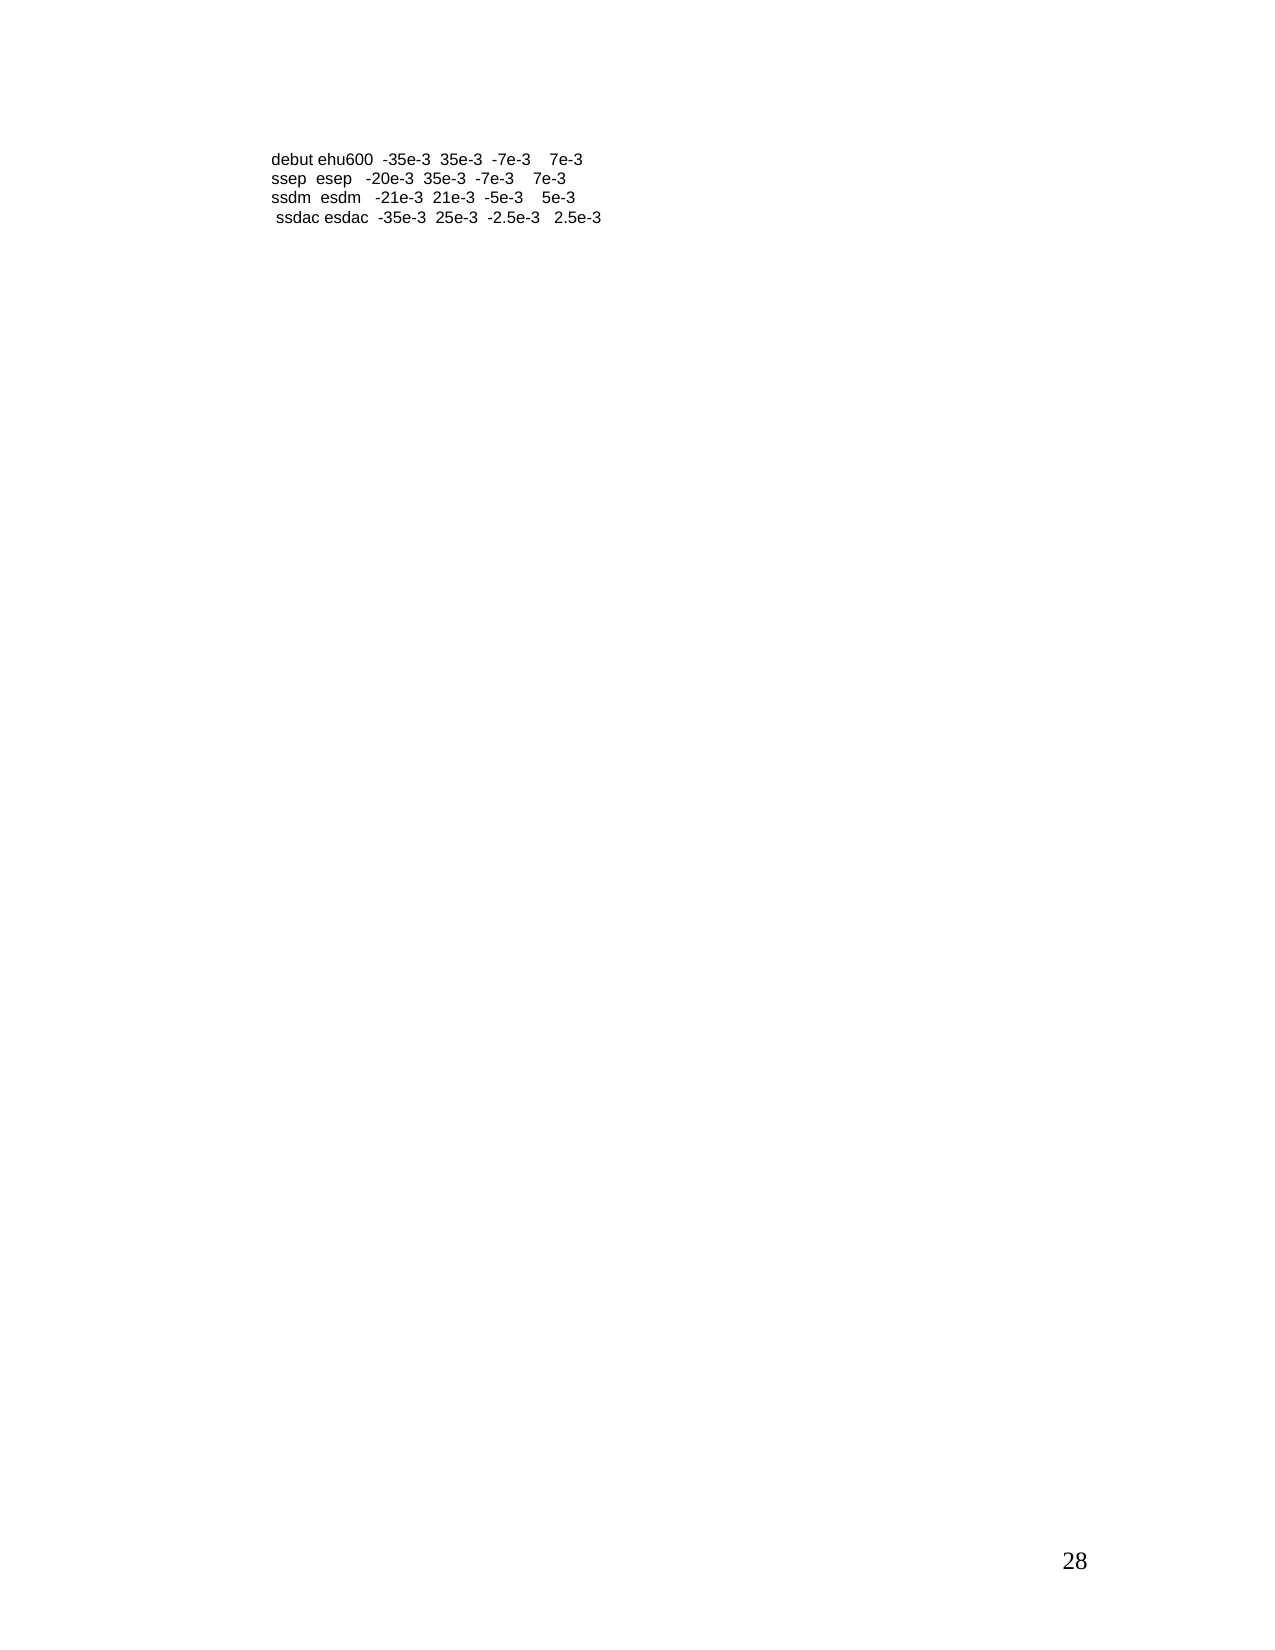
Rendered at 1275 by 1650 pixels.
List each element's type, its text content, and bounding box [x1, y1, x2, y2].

text ssep esep -20e-3 35e-3 -7e-3 7e-3 [225, 169, 1087, 188]
text ssdm esdm -21e-3 21e-3 -5e-3 5e-3 [225, 188, 1087, 207]
text ssdac esdac -35e-3 25e-3 -2.5e-3 2.5e-3 [225, 207, 1087, 227]
text debut ehu600 -35e-3 35e-3 -7e-3 7e-3 [225, 150, 1087, 169]
